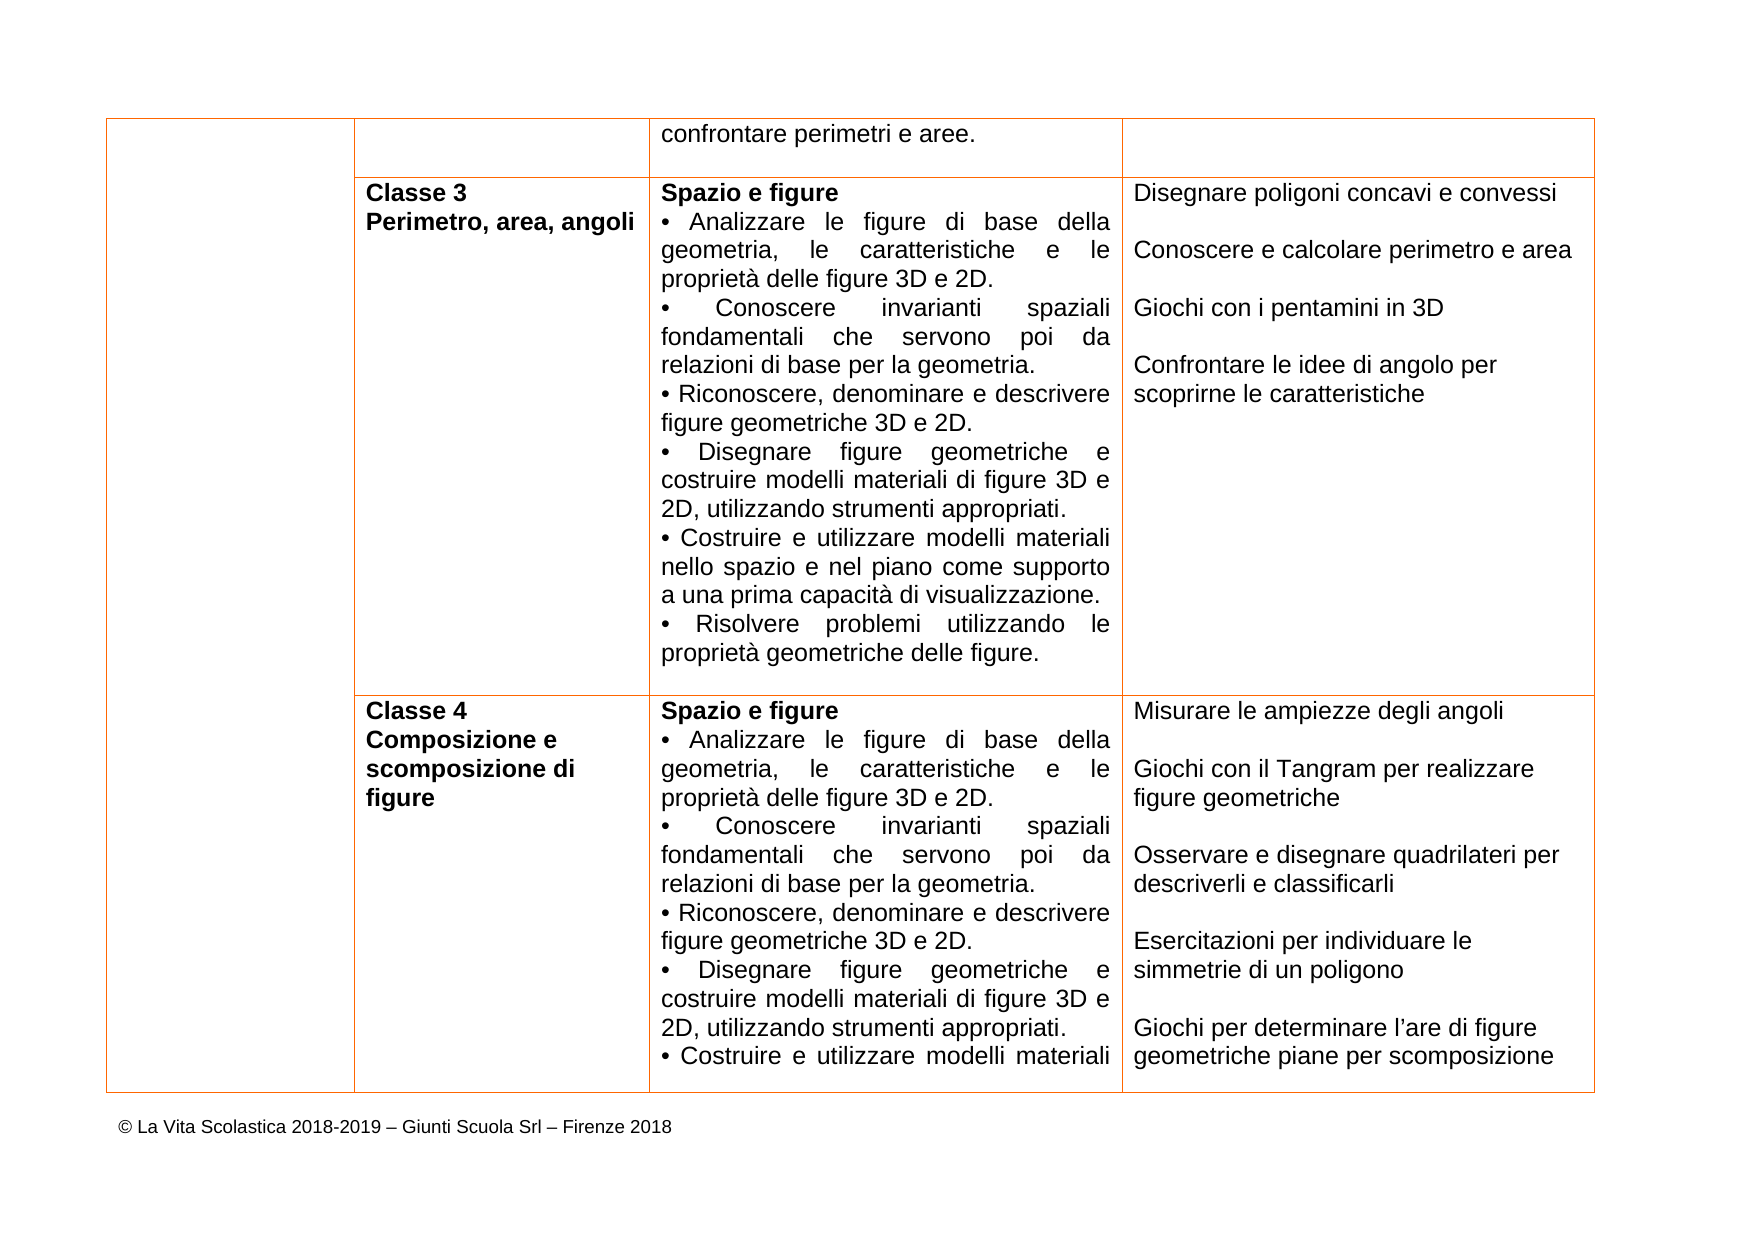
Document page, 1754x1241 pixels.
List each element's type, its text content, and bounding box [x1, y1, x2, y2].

table_cell Spazio e figure • Analizzare le figure di base della geometria, le caratteristiche e le proprietà delle figure 3D e 2D. • Conoscere invarianti spaziali fondamentali che servono poi da relazioni di base per la geometria. • Riconoscere, denominare e descrivere figure geometriche 3D e 2D. • Disegnare figure geometriche e costruire modelli materiali di figure 3D e 2D, utilizzando strumenti appropriati. • Costruire e utilizzare modelli materiali nello spazio e nel piano come supporto a una prima capacità di visualizzazione. • Risolvere problemi utilizzando le proprietà geometriche delle figure. [650, 178, 1122, 695]
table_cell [650, 119, 1122, 177]
table_cell Classe 3 Perimetro, area, angoli [355, 178, 649, 695]
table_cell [355, 696, 649, 1092]
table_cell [1123, 696, 1594, 1092]
table_cell Disegnare poligoni concavi e convessi Conoscere e calcolare perimetro e area Giochi con i pentamini in 3D Confrontare le idee di angolo per scoprirne le caratteristiche [1123, 178, 1594, 695]
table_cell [1123, 119, 1594, 177]
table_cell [650, 696, 1122, 1092]
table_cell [355, 119, 649, 177]
